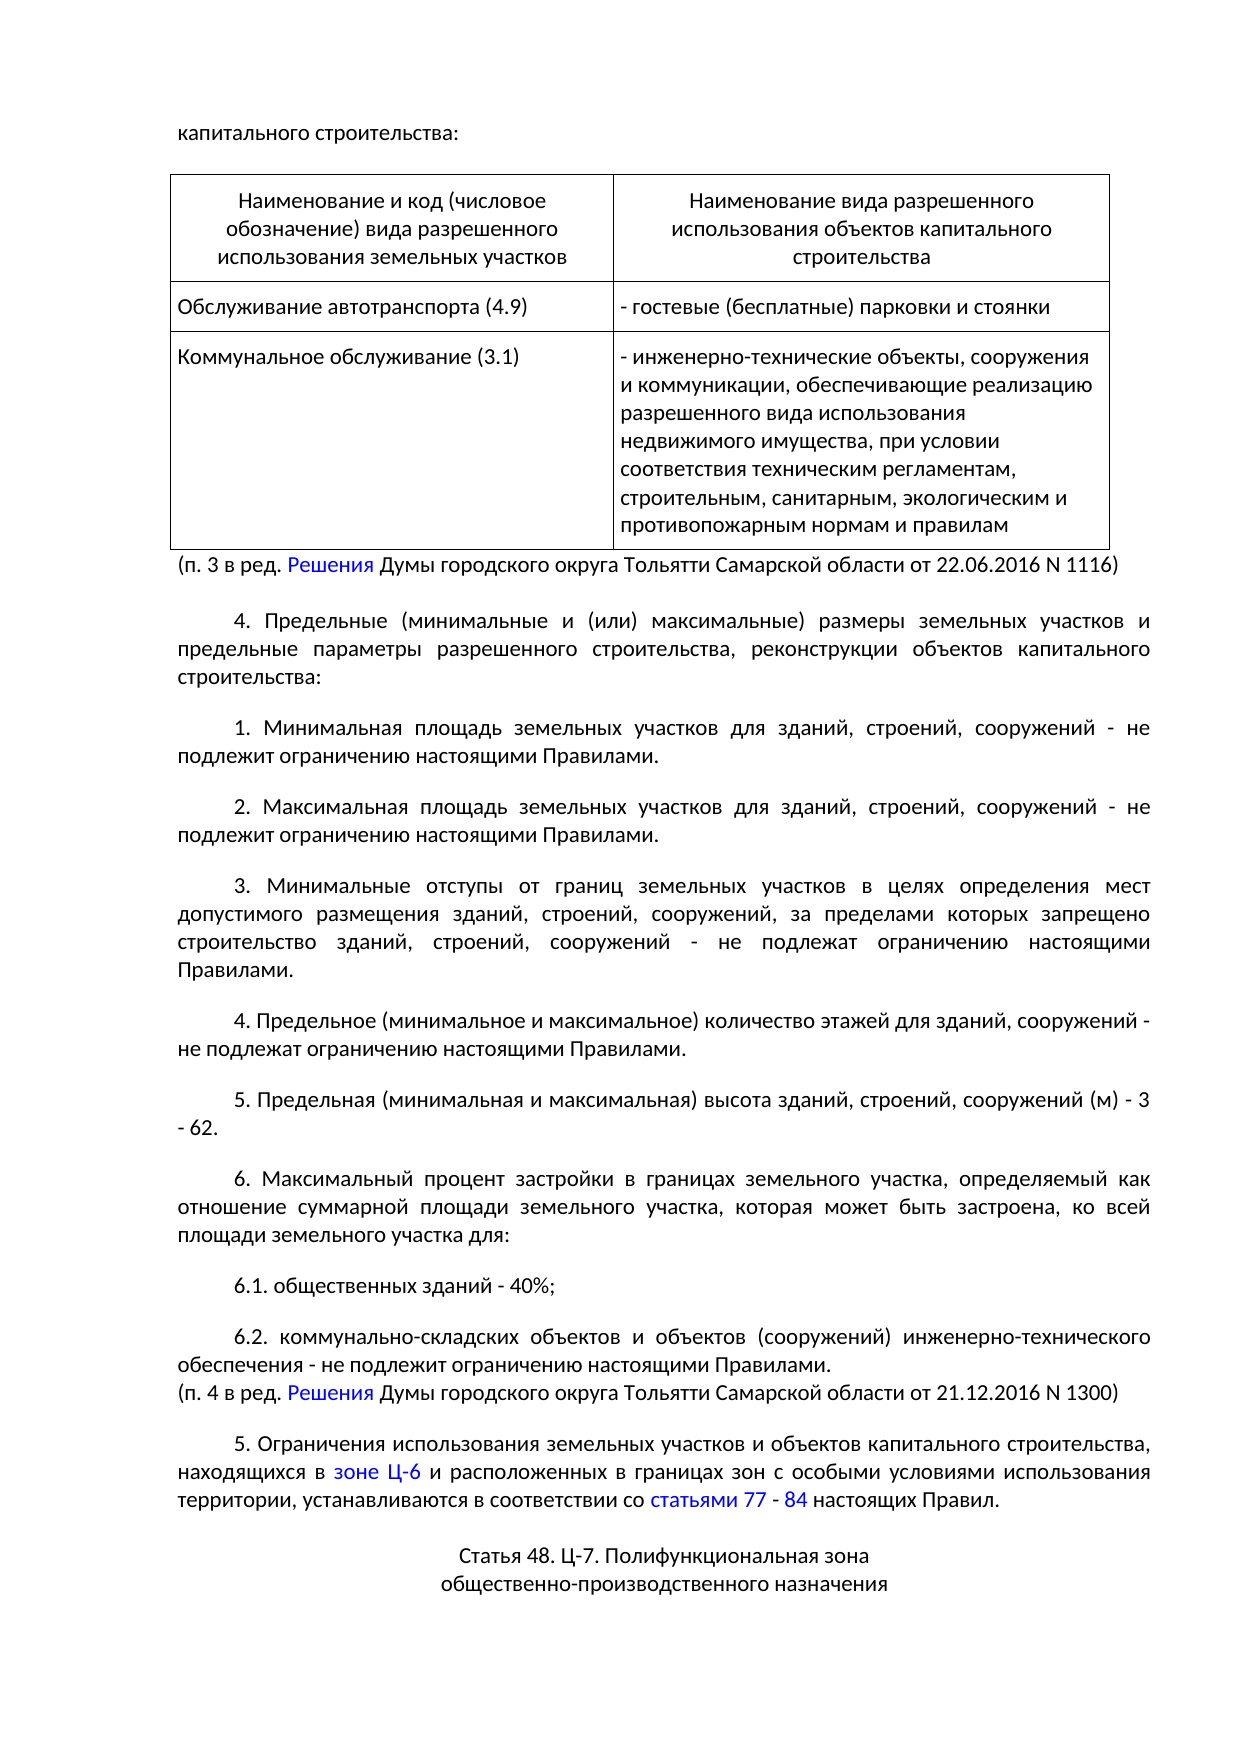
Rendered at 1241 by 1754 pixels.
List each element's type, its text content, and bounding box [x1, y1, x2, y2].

text 5. Предельная (минимальная и максимальная) высота зданий, строений, сооружений (м) - 3 - 62. [177, 1085, 1152, 1141]
text (п. 4 в ред. Решения Думы городского округа Тольятти Самарской области от 21.12.2016 N 1300) [177, 1378, 1152, 1406]
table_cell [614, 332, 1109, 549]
text 4. Предельные (минимальные и (или) максимальные) размеры земельных участков и предельные параметры разрешенного строительства, реконструкции объектов капитального строительства: [177, 606, 1152, 690]
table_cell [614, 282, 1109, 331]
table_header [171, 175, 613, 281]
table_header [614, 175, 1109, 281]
text 4. Предельное (минимальное и максимальное) количество этажей для зданий, сооружений - не подлежат ограничению настоящими Правилами. [177, 1006, 1152, 1062]
text 6.1. общественных зданий - 40%; [177, 1271, 1152, 1299]
text 6.2. коммунально-складских объектов и объектов (сооружений) инженерно-технического обеспечения - не подлежит ограничению настоящими Правилами. [177, 1322, 1152, 1378]
text 2. Максимальная площадь земельных участков для зданий, строений, сооружений - не подлежит ограничению настоящими Правилами. [177, 792, 1152, 848]
text 3. Минимальные отступы от границ земельных участков в целях определения мест допустимого размещения зданий, строений, сооружений, за пределами которых запрещено строительство зданий, строений, сооружений - не подлежат ограничению настоящими Правилами. [177, 871, 1152, 983]
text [177, 118, 1152, 146]
text 1. Минимальная площадь земельных участков для зданий, строений, сооружений - не подлежит ограничению настоящими Правилами. [177, 713, 1152, 769]
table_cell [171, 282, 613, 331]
text (п. 3 в ред. Решения Думы городского округа Тольятти Самарской области от 22.06.2016 N 1116) [177, 550, 1152, 578]
text общественно-производственного назначения [177, 1569, 1152, 1597]
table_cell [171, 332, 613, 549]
text 6. Максимальный процент застройки в границах земельного участка, определяемый как отношение суммарной площади земельного участка, которая может быть застроена, ко всей площади земельного участка для: [177, 1164, 1152, 1248]
text 5. Ограничения использования земельных участков и объектов капитального строительства, находящихся в зоне Ц-6 и расположенных в границах зон с особыми условиями использования территории, устанавливаются в соответствии со статьями 77 - 84 настоящих Правил. [177, 1429, 1152, 1513]
text Статья 48. Ц-7. Полифункциональная зона [177, 1541, 1152, 1569]
